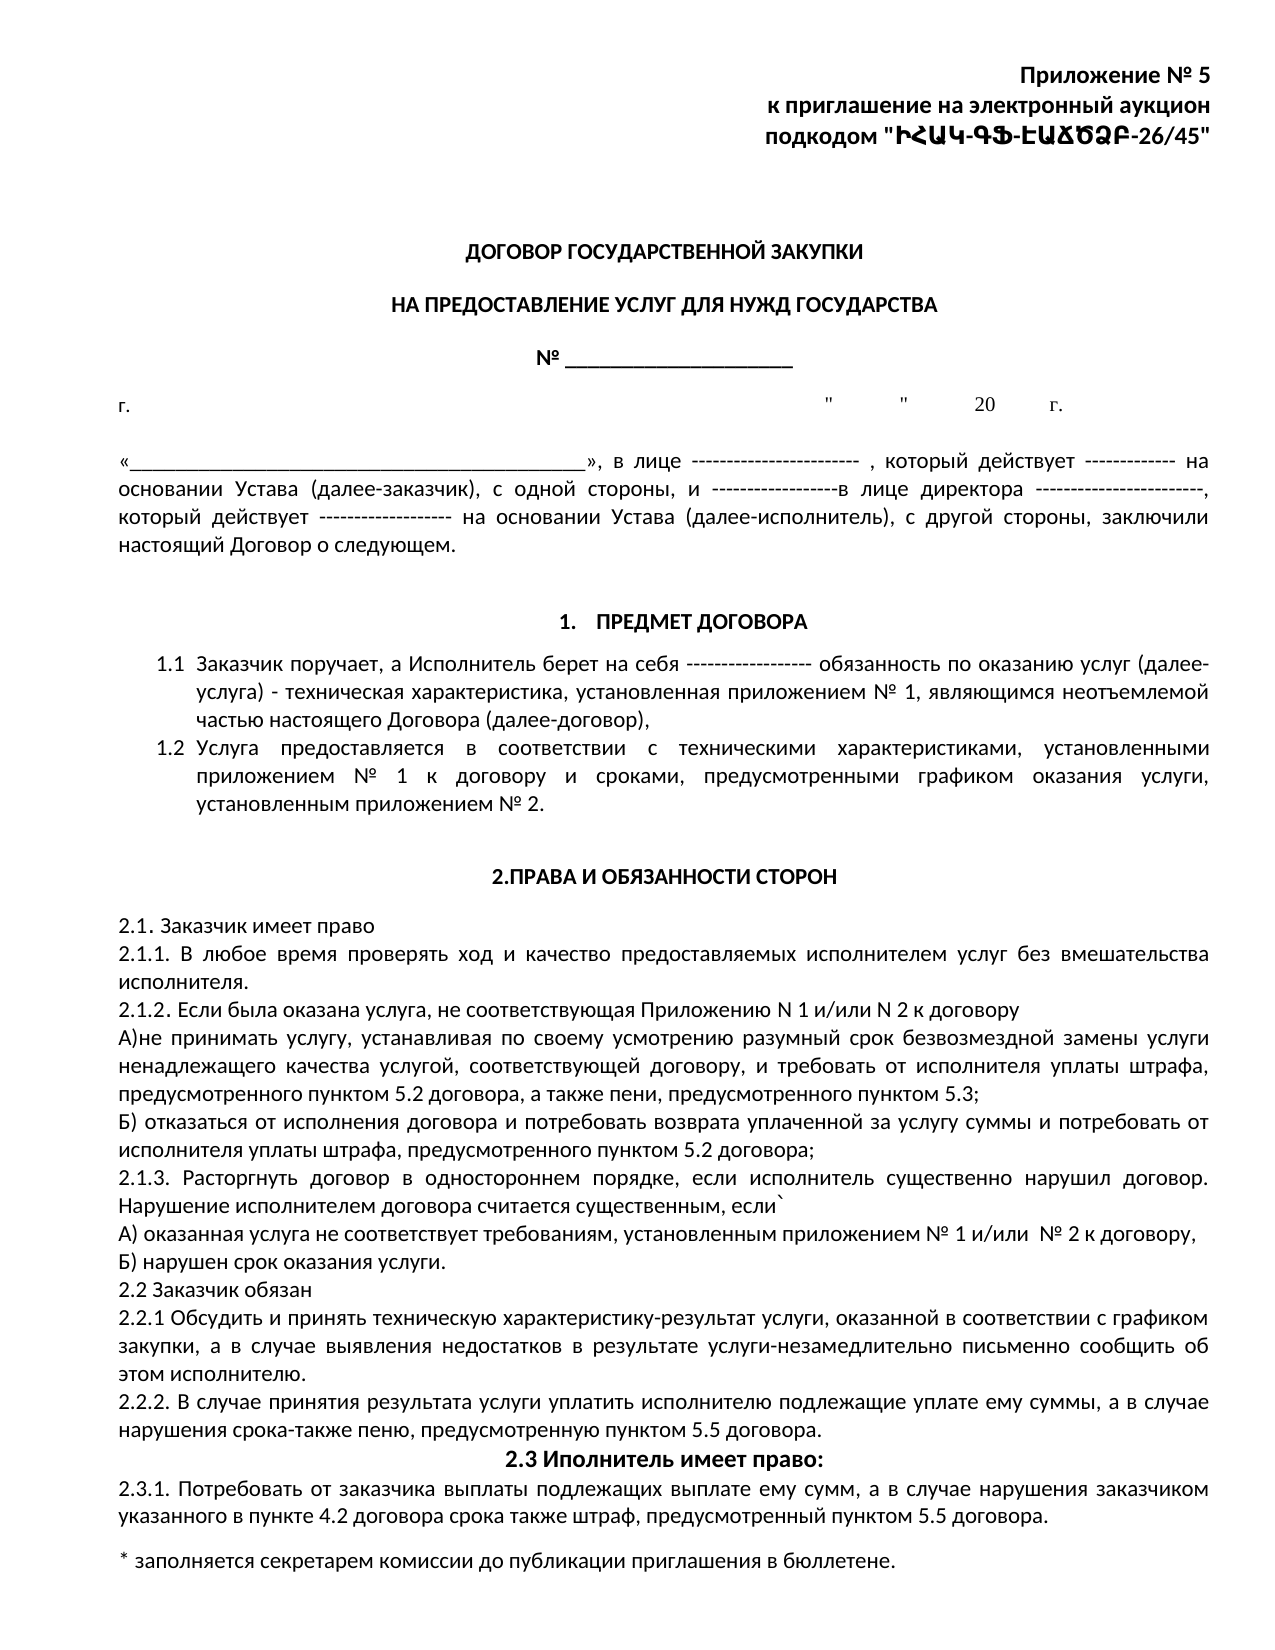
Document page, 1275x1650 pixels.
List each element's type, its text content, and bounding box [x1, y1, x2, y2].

text 2.1.3. Расторгнуть договор в одностороннем порядке, если исполнитель существенно нарушил договор. Нарушение исполнителем договора считается существенным, если՝ [118, 1163, 1211, 1219]
text НА ПРЕДОСТАВЛЕНИЕ УСЛУГ ДЛЯ НУЖД ГОСУДАРСТВА [118, 290, 1211, 318]
text * заполняется секретарем комиссии до публикации приглашения в бюллетене. [118, 1546, 1211, 1574]
list ПРЕДМЕТ ДОГОВОРА [156, 607, 1211, 635]
text 2.3.1. Потребовать от заказчика выплаты подлежащих выплате ему сумм, а в случае нарушения заказчиком указанного в пункте 4.2 договора срока также штраф, предусмотренный пунктом 5.5 договора. [118, 1474, 1211, 1530]
table_header " " 20 г. [591, 392, 1074, 446]
text подкодом "ԻՀԱԿ-ԳՖ-ԷԱՃԾՁԲ-26/45" [148, 120, 1211, 151]
text Приложение № 5 [118, 59, 1211, 89]
text 2.3 Иполнитель имеет право: [118, 1443, 1211, 1474]
text Б) отказаться от исполнения договора и потребовать возврата уплаченной за услугу суммы и потребовать от исполнителя уплаты штрафа, предусмотренного пунктом 5.2 договора; [118, 1107, 1211, 1163]
text 2.2.1 Обсудить и принять техническую характеристику-результат услуги, оказанной в соответствии с графиком закупки, а в случае выявления недостатков в результате услуги-незамедлительно письменно сообщить об этом исполнителю. [118, 1303, 1211, 1387]
text 2.1․ Заказчик имеет право [118, 911, 1211, 939]
text 2.ПРАВА И ОБЯЗАННОСТИ СТОРОН [118, 862, 1211, 890]
text № ____________________ [118, 343, 1211, 371]
text 2.1.2․ Если была оказана услуга, не соответствующая Приложению N 1 и/или N 2 к договору [118, 995, 1211, 1023]
text 2.2.2. В случае принятия результата услуги уплатить исполнителю подлежащие уплате ему суммы, а в случае нарушения срока-также пеню, предусмотренную пунктом 5.5 договора. [118, 1387, 1211, 1443]
text ДОГОВОР ГОСУДАРСТВЕННОЙ ЗАКУПКИ [118, 237, 1211, 265]
text «________________________________________», в лице ------------------------ , который действует ------------- на основании Устава (далее-заказчик), с одной стороны, и ------------------в лице директора ------------------------, который действует ------------------- на основании Устава (далее-исполнитель), с другой стороны, заключили настоящий Договор о следующем. [118, 446, 1211, 558]
table_header г. [107, 392, 591, 446]
text к приглашение на электронный аукцион [148, 89, 1211, 120]
text Б) нарушен срок оказания услуги. [118, 1247, 1211, 1275]
list Услуга предоставляется в соответствии с техническими характеристиками, установленными приложением № 1 к договору и сроками, предусмотренными графиком оказания услуги, установленным приложением № 2. [156, 733, 1211, 817]
text А) оказанная услуга не соответствует требованиям, установленным приложением № 1 и/или № 2 к договору, [118, 1219, 1211, 1247]
text 2.1.1. В любое время проверять ход и качество предоставляемых исполнителем услуг без вмешательства исполнителя. [118, 939, 1211, 995]
list Заказчик поручает, а Исполнитель берет на себя ------------------ обязанность по оказанию услуг (далее-услуга) - техническая характеристика, установленная приложением № 1, являющимся неотъемлемой частью настоящего Договора (далее-договор), [156, 649, 1211, 733]
text А)не принимать услугу, устанавливая по своему усмотрению разумный срок безвозмездной замены услуги ненадлежащего качества услугой, соответствующей договору, и требовать от исполнителя уплаты штрафа, предусмотренного пунктом 5.2 договора, а также пени, предусмотренного пунктом 5.3; [118, 1023, 1211, 1107]
text 2.2 Заказчик обязан [118, 1275, 1211, 1303]
